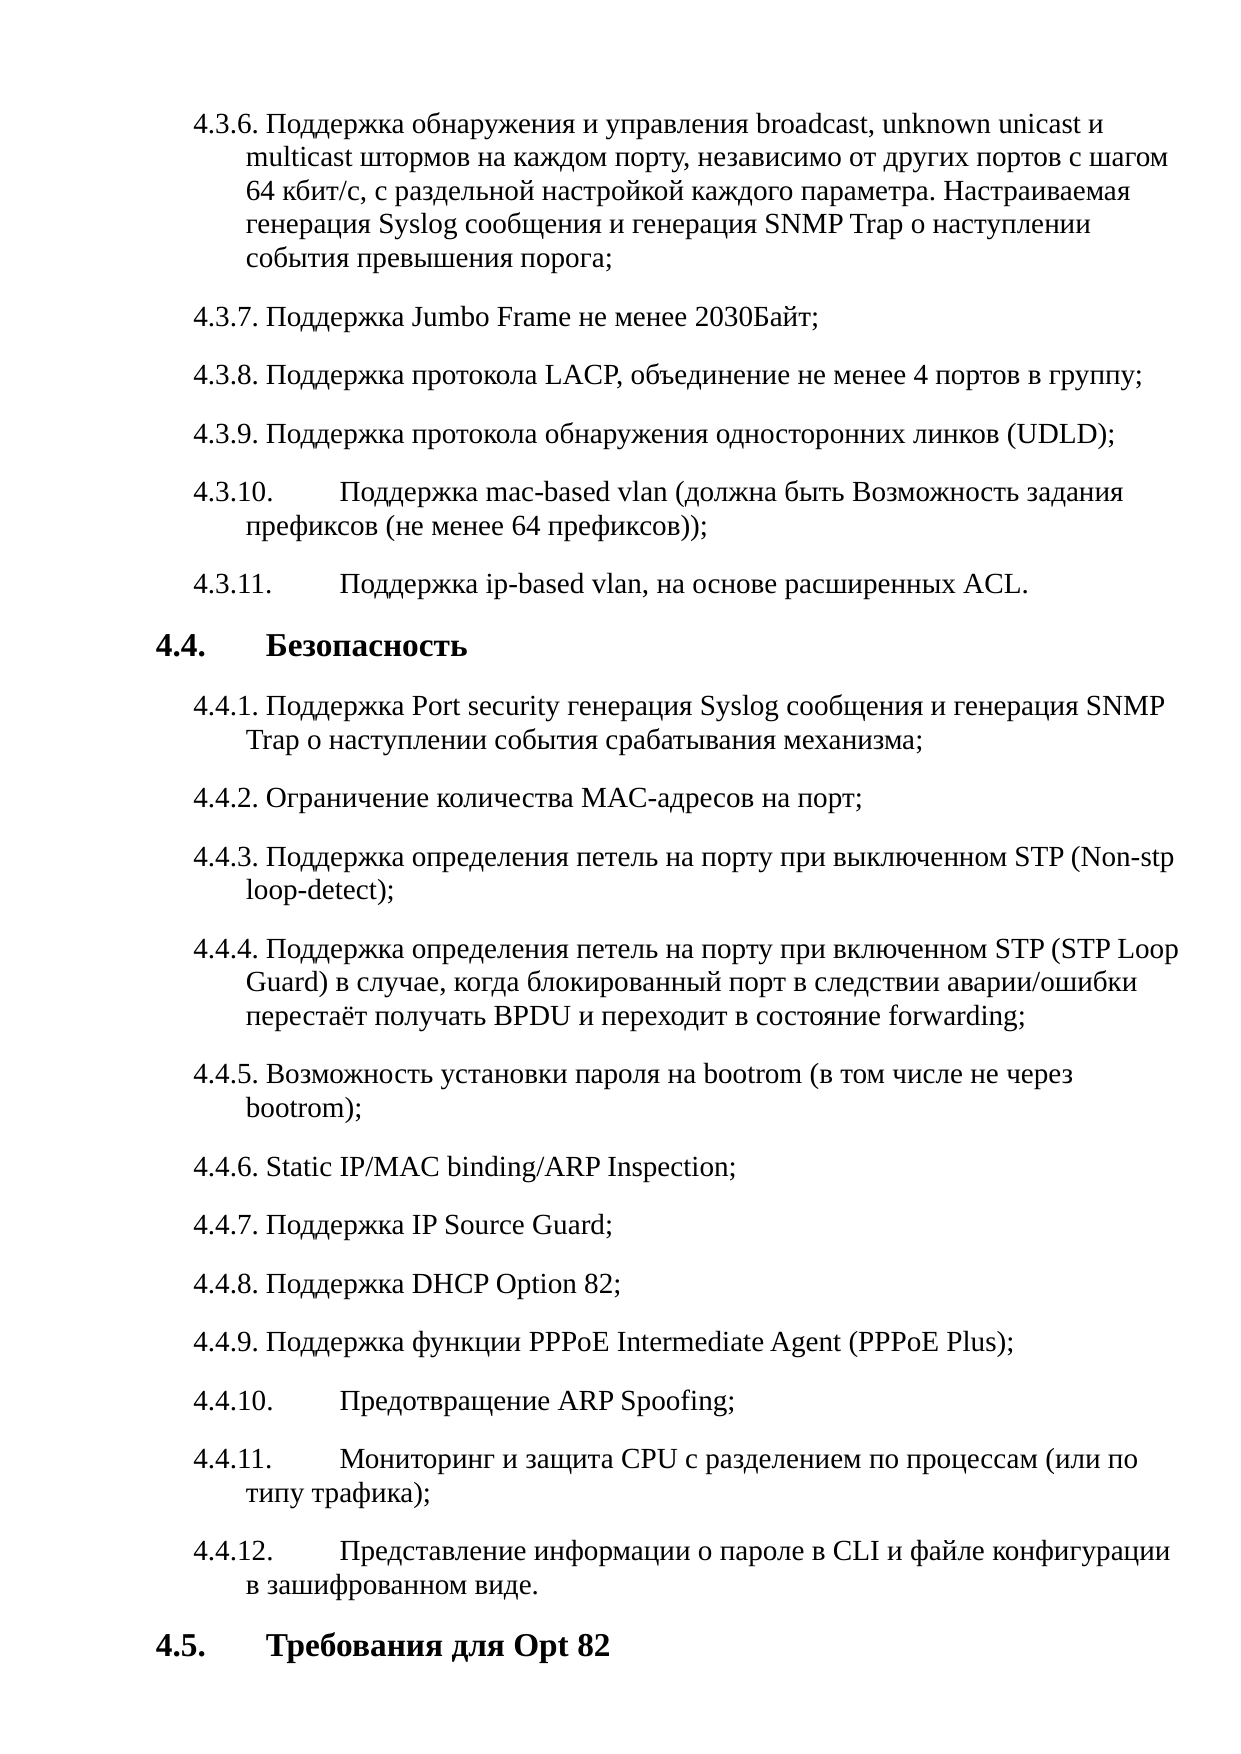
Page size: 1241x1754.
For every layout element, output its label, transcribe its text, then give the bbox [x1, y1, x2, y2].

list Возможность установки пароля на bootrom (в том числе не через bootrom); [193, 1057, 1181, 1124]
list Поддержка протокола обнаружения односторонних линков (UDLD); [193, 416, 1181, 449]
list Поддержка DHCP Option 82; [193, 1266, 1181, 1299]
list Поддержка ip-based vlan, на основе расширенных ACL. [193, 566, 1181, 600]
list Поддержка определения петель на порту при выключенном STP (Non-stp loop-detect); [193, 839, 1181, 906]
list Поддержка определения петель на порту при включенном STP (STP Loop Guard) в случае, когда блокированный порт в следствии аварии/ошибки перестаёт получать BPDU и переходит в состояние forwarding; [193, 931, 1181, 1032]
list Поддержка функции PPPoE Intermediate Agent (PPPoE Plus); [193, 1324, 1181, 1358]
list Мониторинг и защита CPU c разделением по процессам (или по типу трафика); [193, 1441, 1181, 1508]
list Поддержка mac-based vlan (должна быть Возможность задания префиксов (не менее 64 префиксов)); [193, 474, 1181, 541]
list Static IP/MAC binding/ARP Inspection; [193, 1149, 1181, 1182]
list Поддержка IP Source Guard; [193, 1207, 1181, 1241]
list Предотвращение ARP Spoofing; [193, 1383, 1181, 1416]
list Поддержка протокола LACP, объединение не менее 4 портов в группу; [193, 357, 1181, 391]
list Поддержка Jumbo Frame не менее 2030Байт; [193, 299, 1181, 332]
list Безопасность [156, 625, 1181, 663]
list Ограничение количества MAC-адресов на порт; [193, 780, 1181, 814]
list Требования для Opt 82 [156, 1626, 1181, 1664]
list Поддержка Port seсurity генерация Syslog сообщения и генерация SNMP Trap о наступлении события срабатывания механизма; [193, 688, 1181, 755]
list Представление информации о пароле в CLI и файле конфигурации в зашифрованном виде. [193, 1533, 1181, 1601]
list Поддержка обнаружения и управления broadcast, unknown unicast и multicast штормов на каждом порту, независимо от других портов c шагом 64 кбит/c, с раздельной настройкой каждого параметра. Настраиваемая генерация Syslog сообщения и генерация SNMP Trap о наступлении события превышения порога; [193, 106, 1181, 274]
